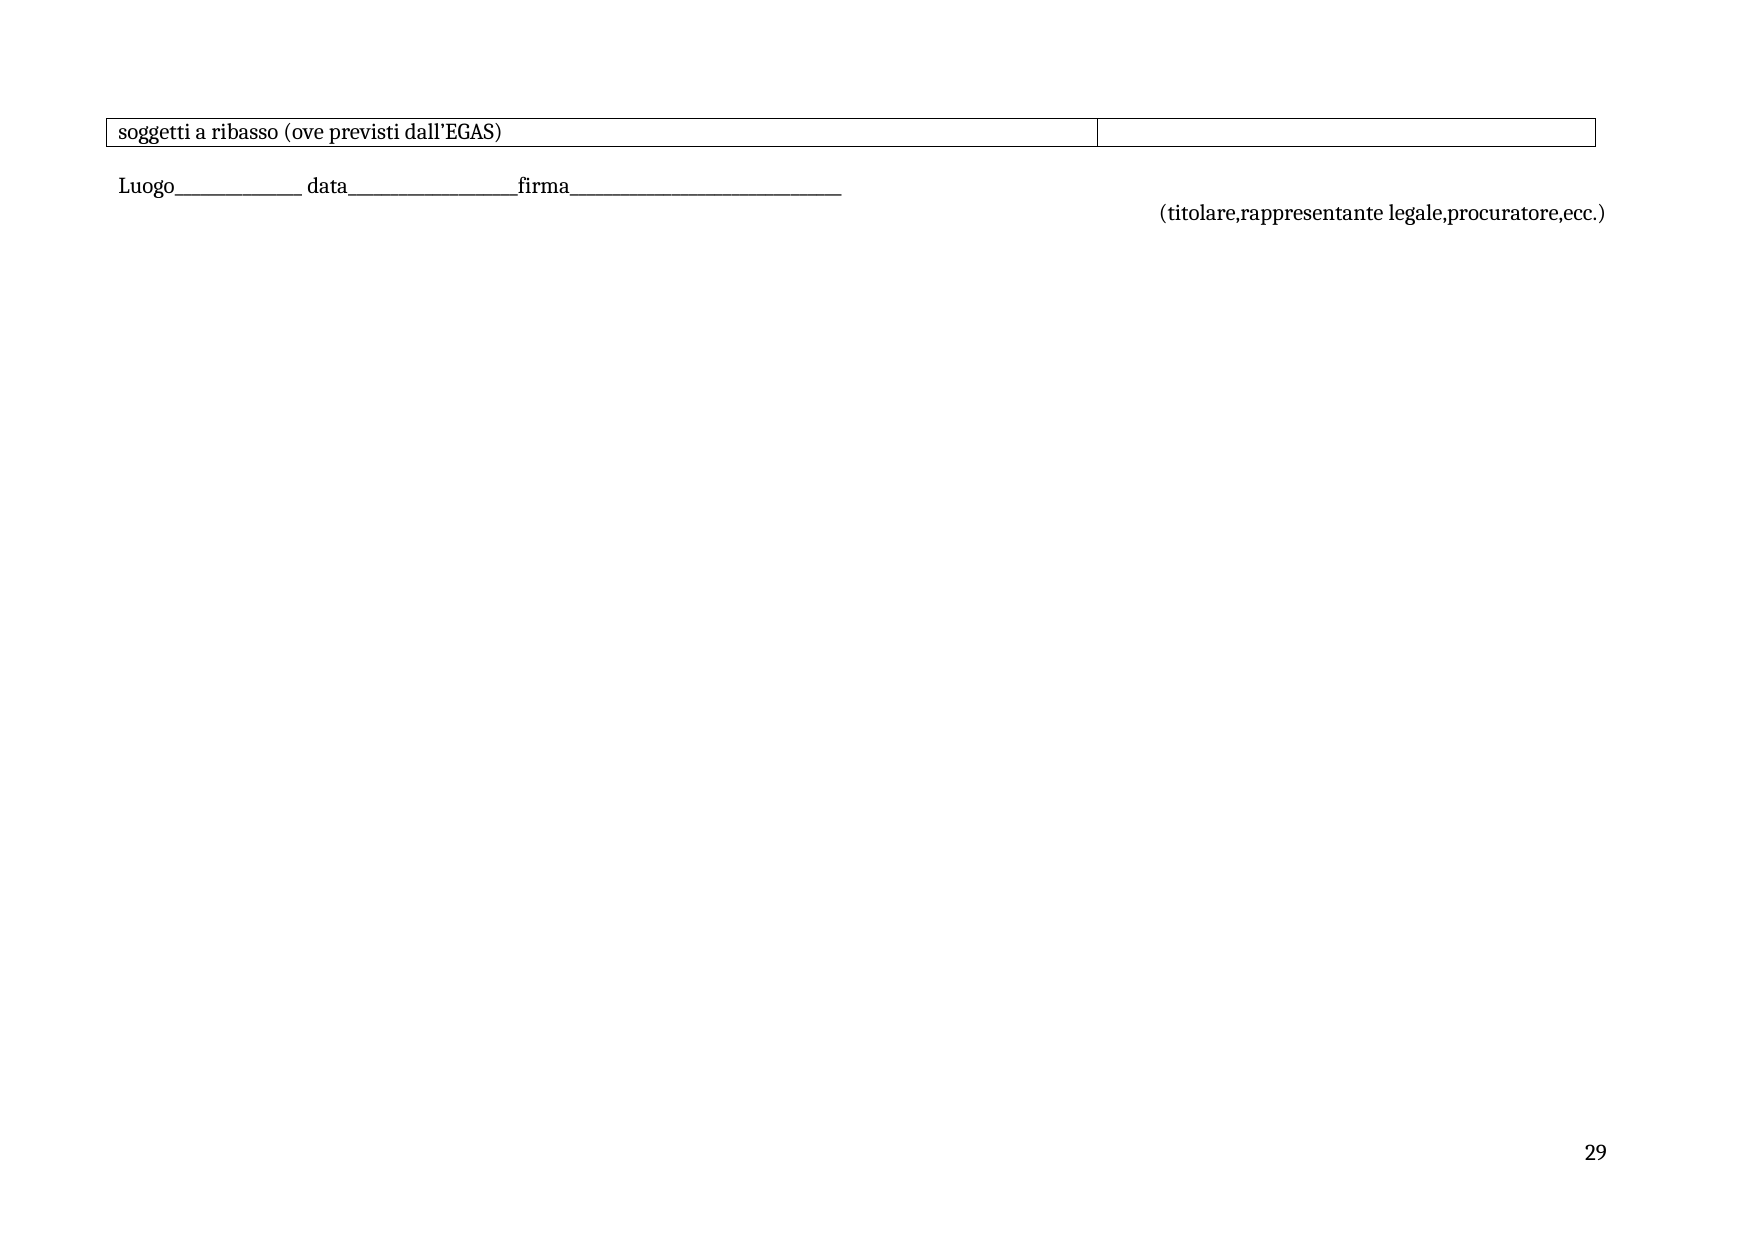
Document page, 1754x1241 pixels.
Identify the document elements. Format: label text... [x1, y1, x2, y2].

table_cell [107, 119, 1097, 146]
text (titolare,rappresentante legale,procuratore,ecc.) [118, 199, 1606, 226]
table_cell 0,00 [1098, 119, 1595, 146]
text Luogo_______________ data____________________firma________________________________ [118, 173, 1606, 199]
